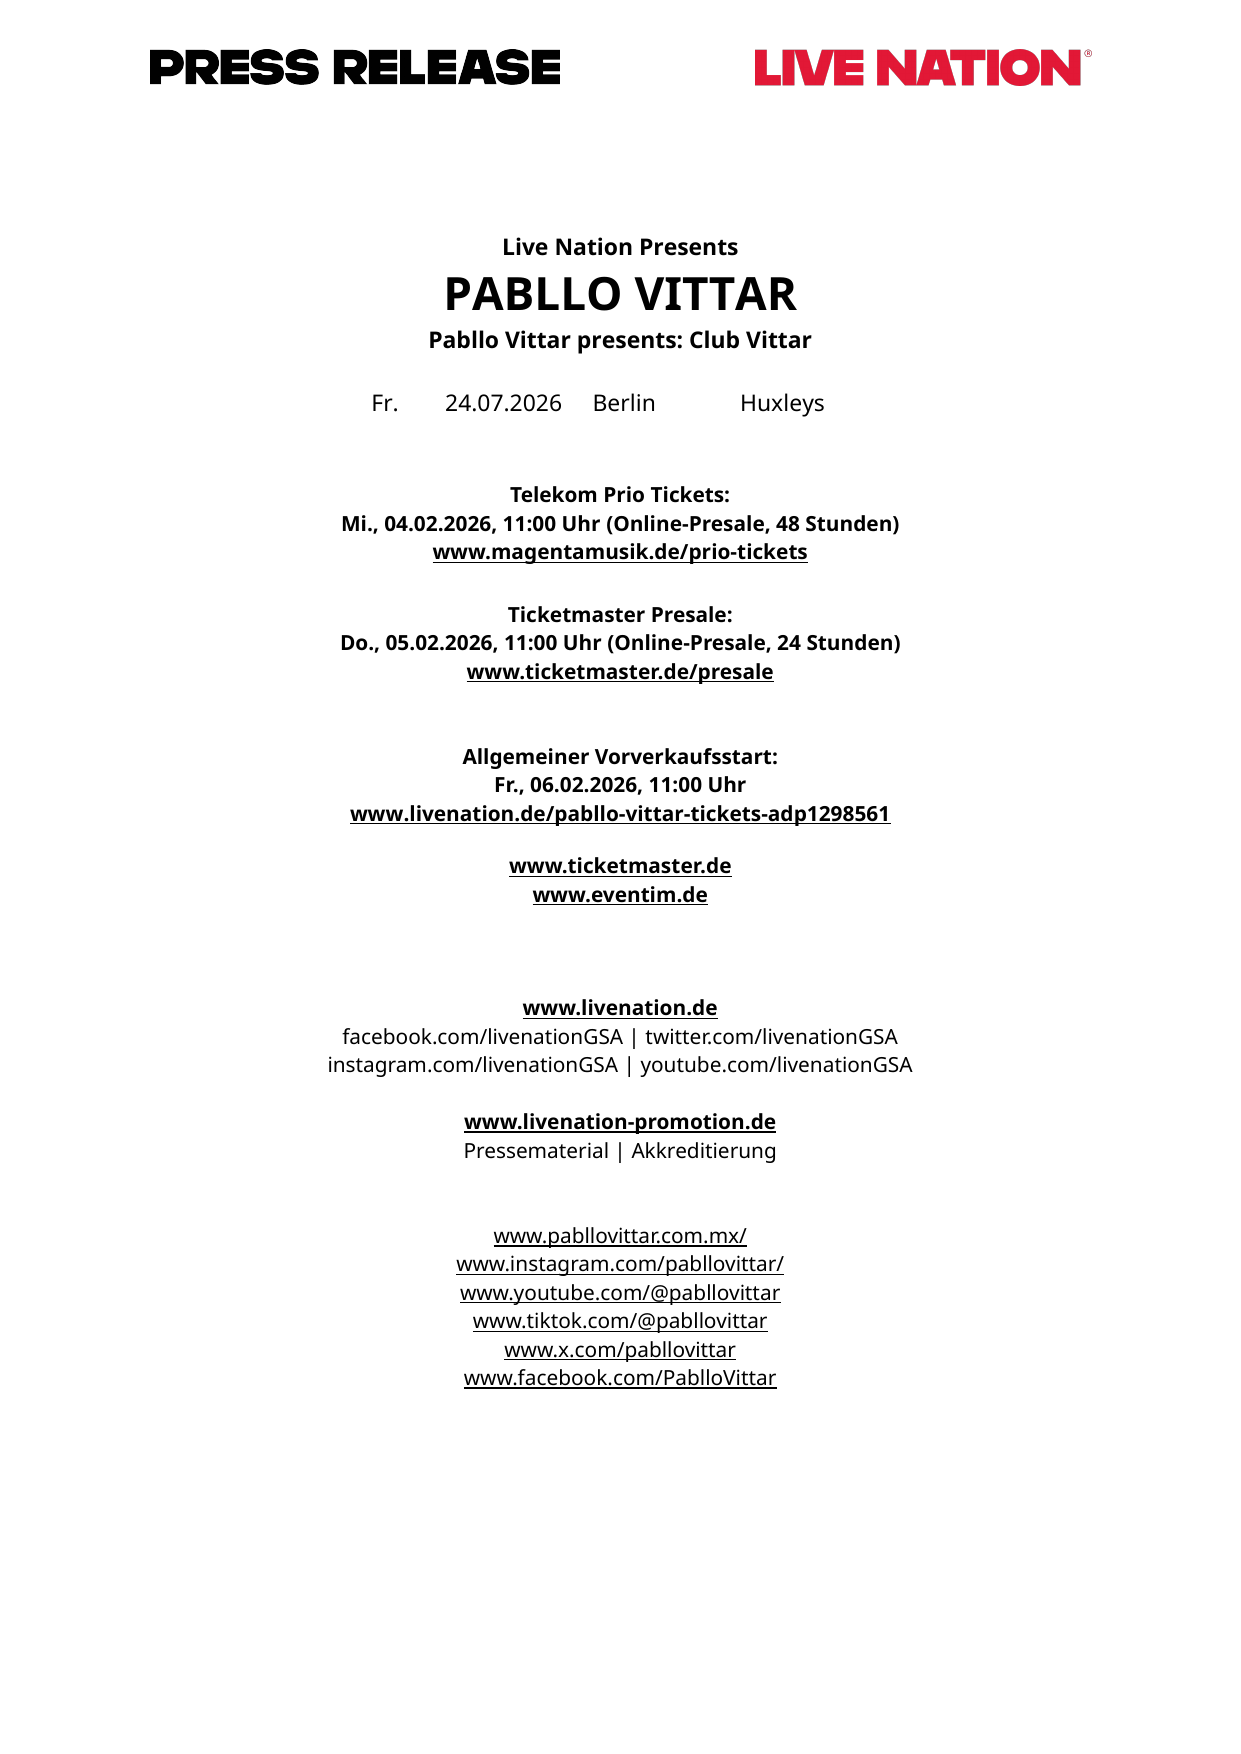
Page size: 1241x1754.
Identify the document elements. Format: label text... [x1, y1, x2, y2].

subtitle www.ticketmaster.de/presale [150, 657, 1090, 685]
text www.pabllovittar.com.mx/ [150, 1221, 1090, 1249]
text www.tiktok.com/@pabllovittar [150, 1306, 1090, 1335]
text Mi., 04.02.2026, 11:00 Uhr (Online-Presale, 48 Stunden) www.magentamusik.de/prio-tickets [150, 509, 1090, 566]
text Pressematerial | Akkreditierung [150, 1136, 1090, 1164]
text www.facebook.com/PablloVittar [150, 1363, 1090, 1392]
text Fr., 06.02.2026, 11:00 Uhr [150, 771, 1090, 799]
text Fr. 24.07.2026 Berlin Huxleys [297, 387, 1090, 418]
text www.youtube.com/@pabllovittar [150, 1278, 1090, 1306]
text Ticketmaster Presale: [150, 600, 1090, 628]
text www.x.com/pabllovittar [150, 1335, 1090, 1363]
text Do., 05.02.2026, 11:00 Uhr (Online-Presale, 24 Stunden) [150, 628, 1090, 657]
picture [755, 49, 1092, 86]
text www.instagram.com/pabllovittar/ [150, 1249, 1090, 1278]
subtitle Allgemeiner Vorverkaufsstart: [150, 742, 1090, 771]
text Live Nation Presents [150, 231, 1090, 262]
text www.livenation.de/pabllo-vittar-tickets-adp1298561 [150, 799, 1090, 827]
subtitle Telekom Prio Tickets: [150, 481, 1090, 509]
text www.livenation.de facebook.com/livenationGSA | twitter.com/livenationGSA [150, 993, 1090, 1050]
text instagram.com/livenationGSA | youtube.com/livenationGSA [150, 1050, 1090, 1079]
text Pabllo Vittar presents: Club Vittar [150, 324, 1090, 356]
text www.ticketmaster.de www.eventim.de [150, 851, 1090, 908]
text PABLLO VITTAR [150, 262, 1090, 324]
text www.livenation-promotion.de [150, 1107, 1090, 1136]
picture [150, 49, 560, 85]
